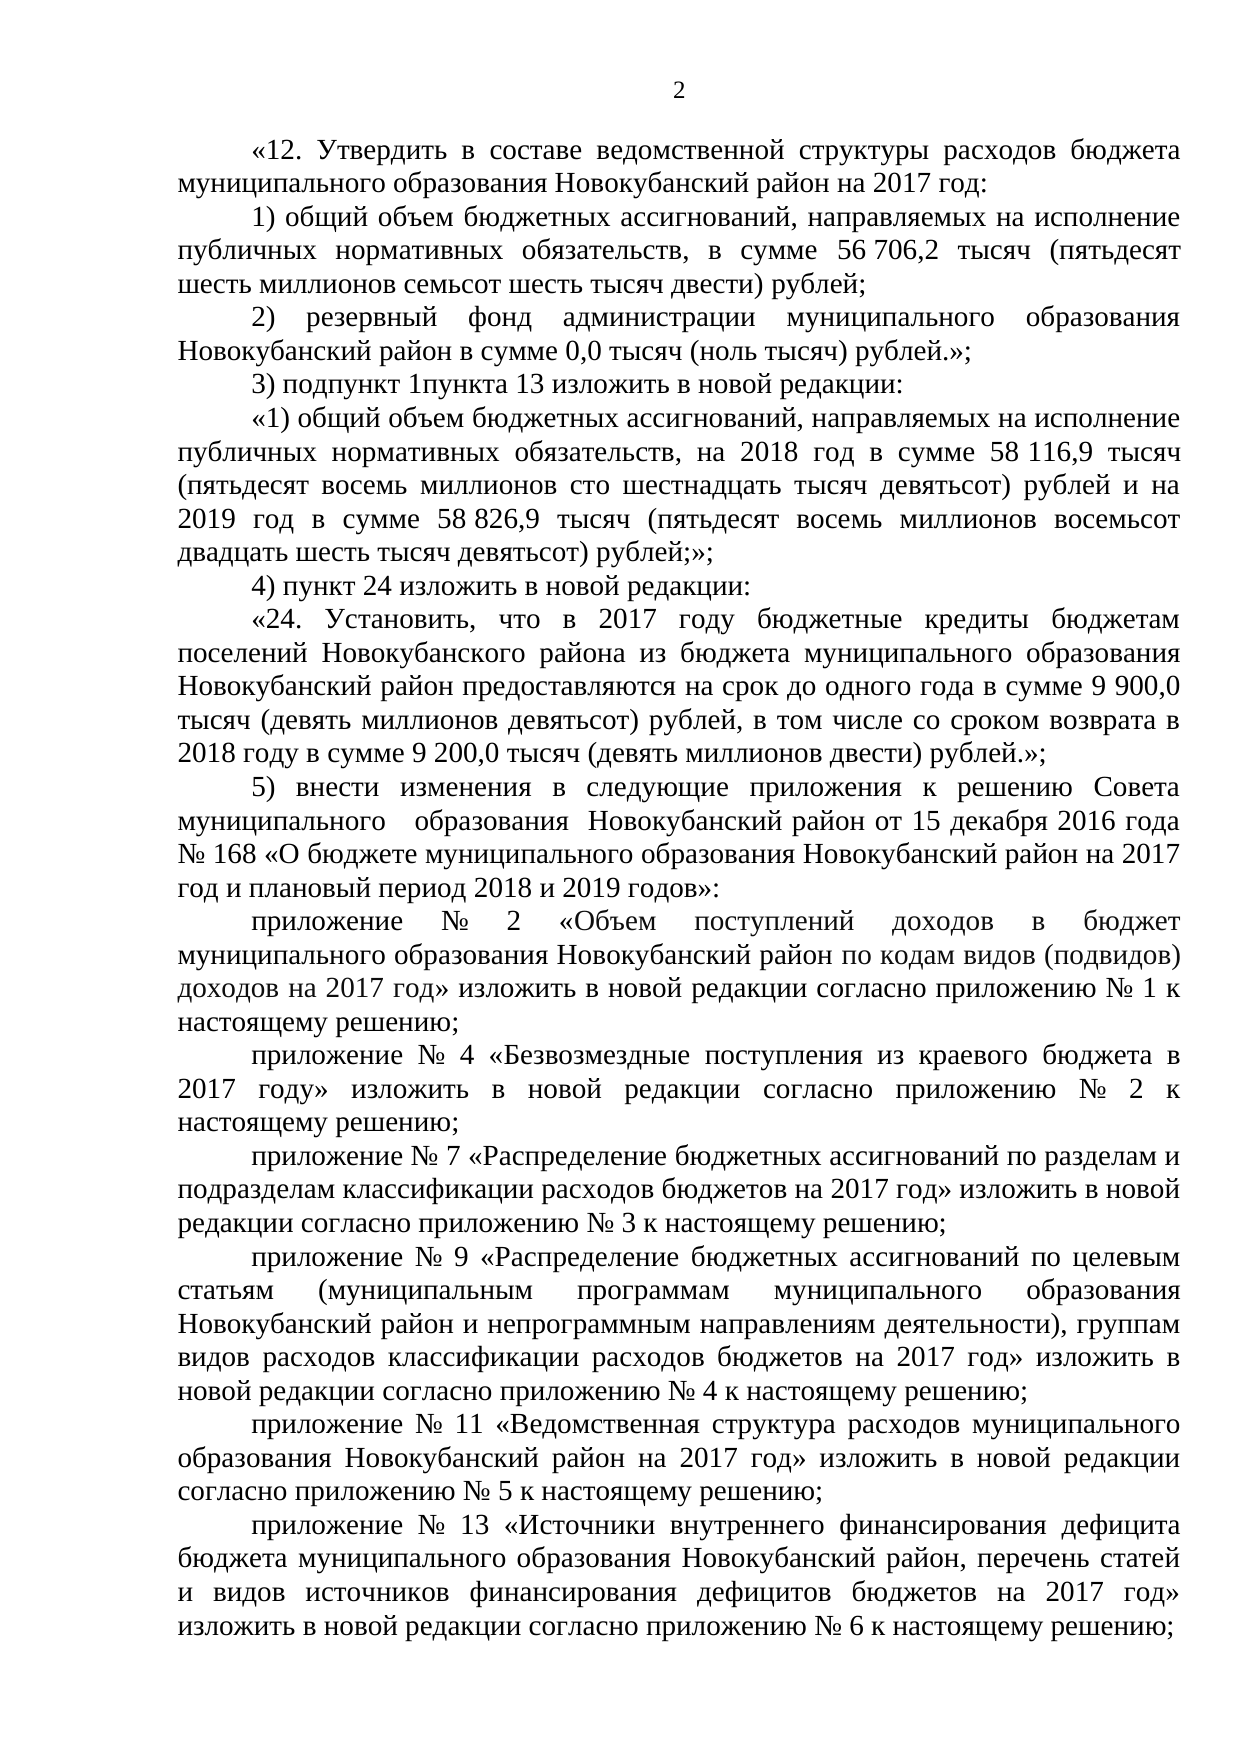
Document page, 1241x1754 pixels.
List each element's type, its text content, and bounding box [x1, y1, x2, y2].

text приложение № 2 «Объем поступлений доходов в бюджет муниципального образования Новокубанский район по кодам видов (подвидов) доходов на 2017 год» изложить в новой редакции согласно приложению № 1 к настоящему решению; [177, 903, 1181, 1037]
text приложение № 13 «Источники внутреннего финансирования дефицита бюджета муниципального образования Новокубанский район, перечень статей и видов источников финансирования дефицитов бюджетов на 2017 год» изложить в новой редакции согласно приложению № 6 к настоящему решению; [177, 1507, 1181, 1641]
text «24. Установить, что в 2017 году бюджетные кредиты бюджетам поселений Новокубанского района из бюджета муниципального образования Новокубанский район предоставляются на срок до одного года в сумме 9 900,0 тысяч (девять миллионов девятьсот) рублей, в том числе со сроком возврата в 2018 году в сумме 9 200,0 тысяч (девять миллионов двести) рублей.»; [177, 601, 1181, 769]
text «1) общий объем бюджетных ассигнований, направляемых на исполнение публичных нормативных обязательств, на 2018 год в сумме 58 116,9 тысяч (пятьдесят восемь миллионов сто шестнадцать тысяч девятьсот) рублей и на 2019 год в сумме 58 826,9 тысяч (пятьдесят восемь миллионов восемьсот двадцать шесть тысяч девятьсот) рублей;»; [177, 400, 1181, 568]
text приложение № 9 «Распределение бюджетных ассигнований по целевым статьям (муниципальным программам муниципального образования Новокубанский район и непрограммным направлениям деятельности), группам видов расходов классификации расходов бюджетов на 2017 год» изложить в новой редакции согласно приложению № 4 к настоящему решению; [177, 1239, 1181, 1406]
text 3) подпункт 1пункта 13 изложить в новой редакции: [177, 367, 1181, 400]
text 2) резервный фонд администрации муниципального образования Новокубанский район в сумме 0,0 тысяч (ноль тысяч) рублей.»; [177, 299, 1181, 367]
text 1) общий объем бюджетных ассигнований, направляемых на исполнение публичных нормативных обязательств, в сумме 56 706,2 тысяч (пятьдесят шесть миллионов семьсот шесть тысяч двести) рублей; [177, 199, 1181, 299]
text «12. Утвердить в составе ведомственной структуры расходов бюджета муниципального образования Новокубанский район на 2017 год: [177, 132, 1181, 199]
text 5) внести изменения в следующие приложения к решению Совета муниципального образования Новокубанский район от 15 декабря 2016 года № 168 «О бюджете муниципального образования Новокубанский район на 2017 год и плановый период 2018 и 2019 годов»: [177, 769, 1181, 903]
text приложение № 7 «Распределение бюджетных ассигнований по разделам и подразделам классификации расходов бюджетов на 2017 год» изложить в новой редакции согласно приложению № 3 к настоящему решению; [177, 1138, 1181, 1239]
text 4) пункт 24 изложить в новой редакции: [177, 568, 1181, 601]
text приложение № 4 «Безвозмездные поступления из краевого бюджета в 2017 году» изложить в новой редакции согласно приложению № 2 к настоящему решению; [177, 1037, 1181, 1138]
text приложение № 11 «Ведомственная структура расходов муниципального образования Новокубанский район на 2017 год» изложить в новой редакции согласно приложению № 5 к настоящему решению; [177, 1406, 1181, 1507]
